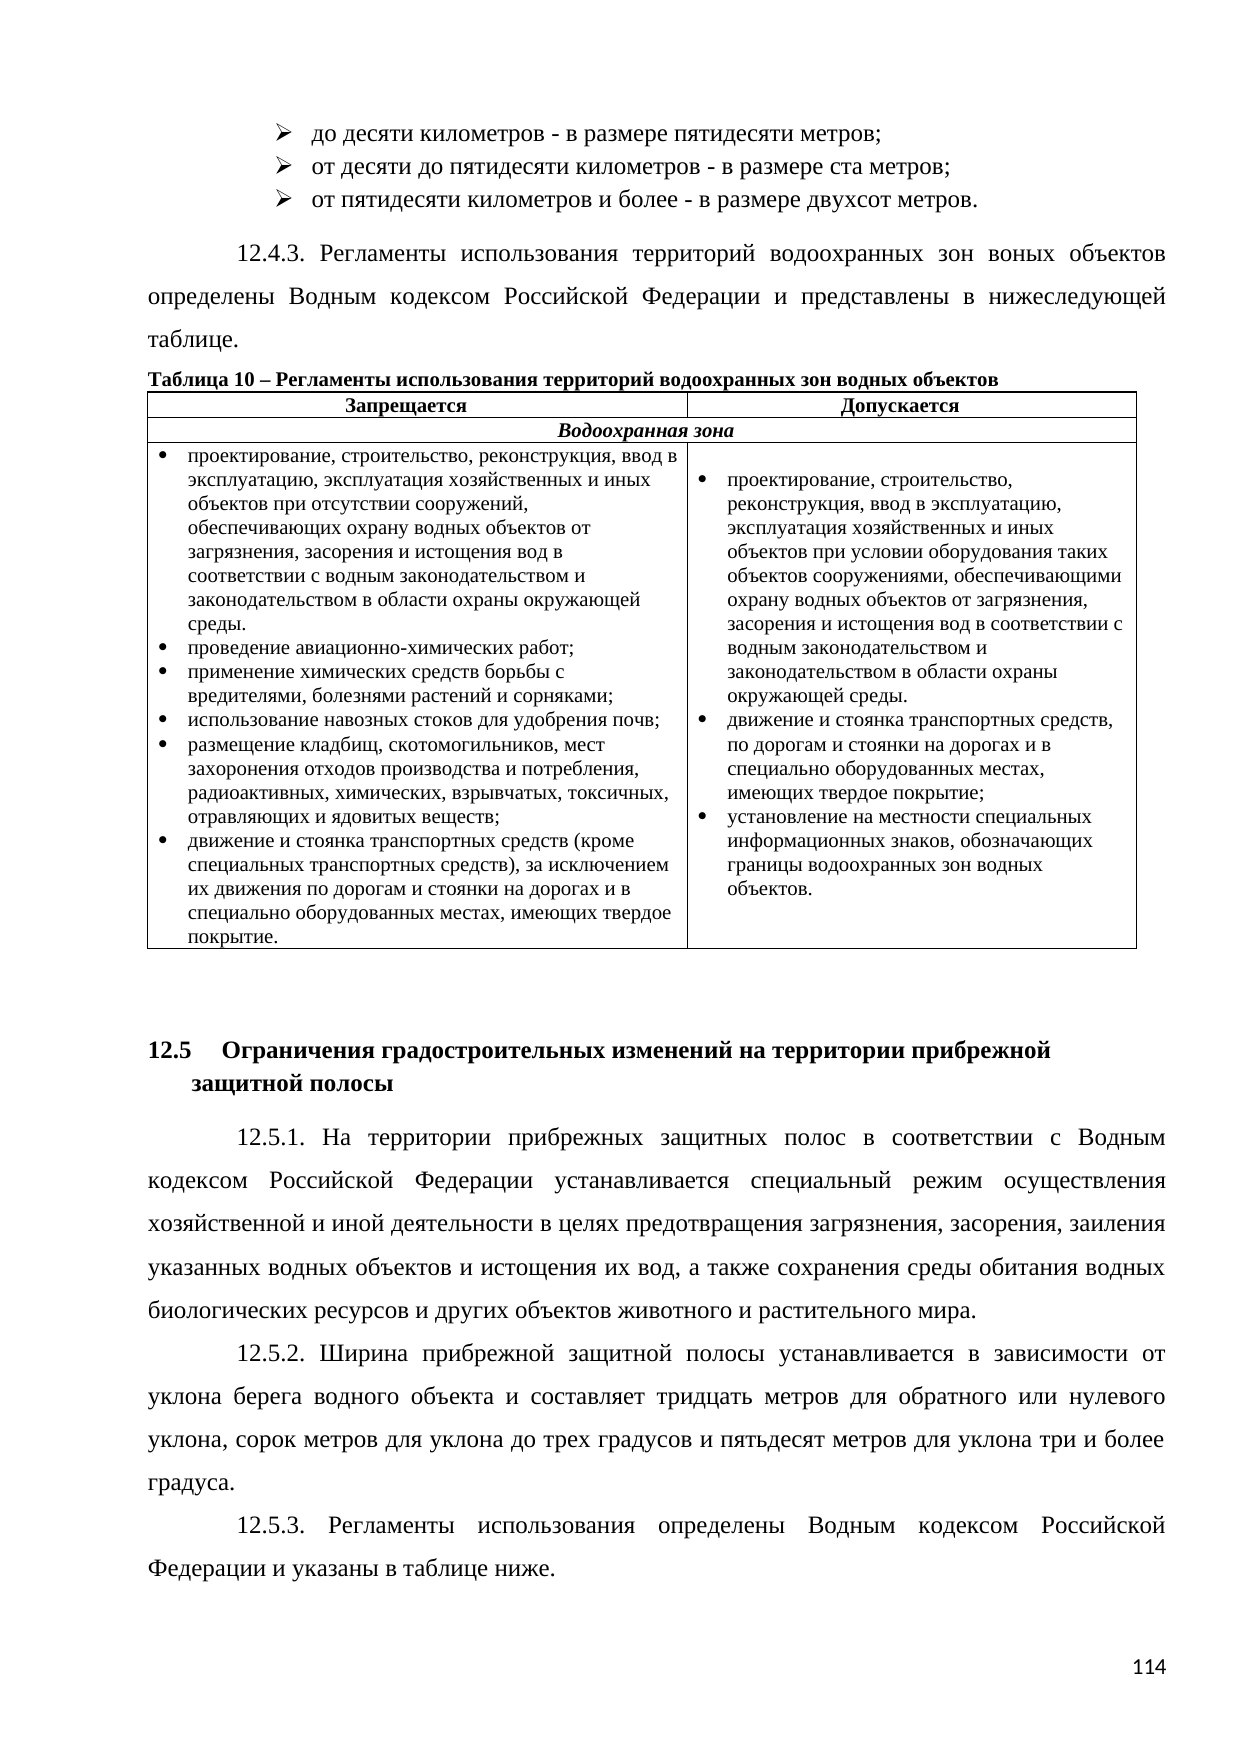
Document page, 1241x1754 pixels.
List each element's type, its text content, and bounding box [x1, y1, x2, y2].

text 12.5.1. На территории прибрежных защитных полос в соответствии с Водным кодексом Российской Федерации устанавливается специальный режим осуществления хозяйственной и иной деятельности в целях предотвращения загрязнения, засорения, заиления указанных водных объектов и истощения их вод, а также сохранения среды обитания водных биологических ресурсов и других объектов животного и растительного мира. [148, 1122, 1167, 1323]
text 12.5.3. Регламенты использования определены Водным кодексом Российской Федерации и указаны в таблице ниже. [148, 1510, 1167, 1582]
table_cell проектирование, строительство, реконструкция, ввод в эксплуатацию, эксплуатация хозяйственных и иных объектов при условии оборудования таких объектов сооружениями, обеспечивающими охрану водных объектов от загрязнения, засорения и истощения вод в соответствии с водным законодательством и законодательством в области охраны окружающей среды. движение и стоянка транспортных средств, по дорогам и стоянки на дорогах и в специально оборудованных местах, имеющих твердое покрытие; установление на местности специальных информационных знаков, обозначающих границы водоохранных зон водных объектов. [688, 443, 1136, 948]
list до десяти километров - в размере пятидесяти метров; [274, 118, 1167, 147]
table_header Допускается [688, 393, 1136, 417]
text 12.5.2. Ширина прибрежной защитной полосы устанавливается в зависимости от уклона берега водного объекта и составляет тридцать метров для обратного или нулевого уклона, сорок метров для уклона до трех градусов и пятьдесят метров для уклона три и более градуса. [148, 1338, 1167, 1496]
list от пятидесяти километров и более - в размере двухсот метров. [274, 184, 1167, 213]
list Ограничения градостроительных изменений на территории прибрежной защитной полосы [148, 1035, 1167, 1097]
list от десяти до пятидесяти километров - в размере ста метров; [274, 151, 1167, 180]
table_cell проектирование, строительство, реконструкция, ввод в эксплуатацию, эксплуатация хозяйственных и иных объектов при отсутствии сооружений, обеспечивающих охрану водных объектов от загрязнения, засорения и истощения вод в соответствии с водным законодательством и законодательством в области охраны окружающей среды. проведение авиационно-химических работ; применение химических средств борьбы с вредителями, болезнями растений и сорняками; использование навозных стоков для удобрения почв; размещение кладбищ, скотомогильников, мест захоронения отходов производства и потребления, радиоактивных, химических, взрывчатых, токсичных, отравляющих и ядовитых веществ; движение и стоянка транспортных средств (кроме специальных транспортных средств), за исключением их движения по дорогам и стоянки на дорогах и в специально оборудованных местах, имеющих твердое покрытие. [148, 443, 687, 948]
table_header Запрещается [148, 393, 687, 417]
table_cell Водоохранная зона [148, 418, 1136, 442]
text 12.4.3. Регламенты использования территорий водоохранных зон воных объектов определены Водным кодексом Российской Федерации и представлены в нижеследующей таблице. [148, 238, 1167, 353]
